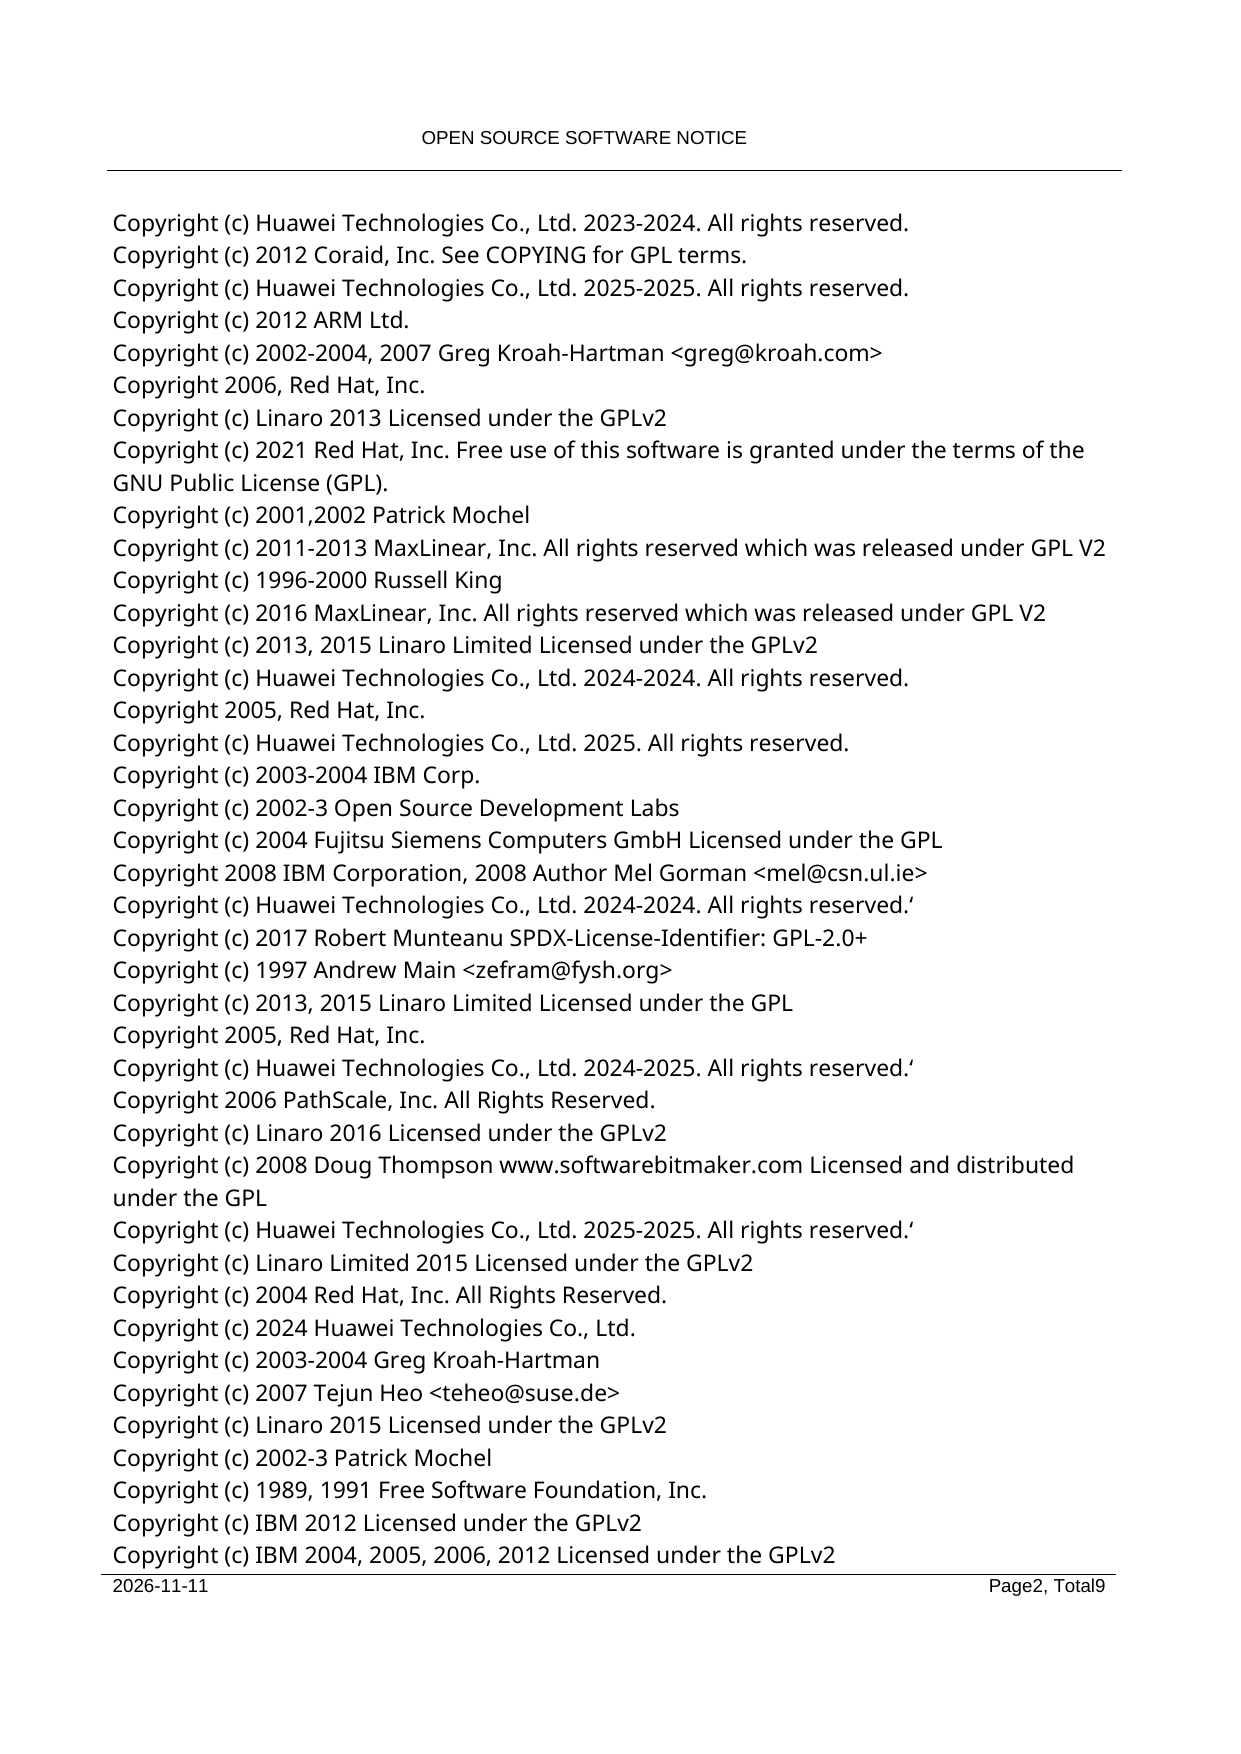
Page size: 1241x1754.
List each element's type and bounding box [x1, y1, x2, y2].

text [112, 206, 1128, 1571]
